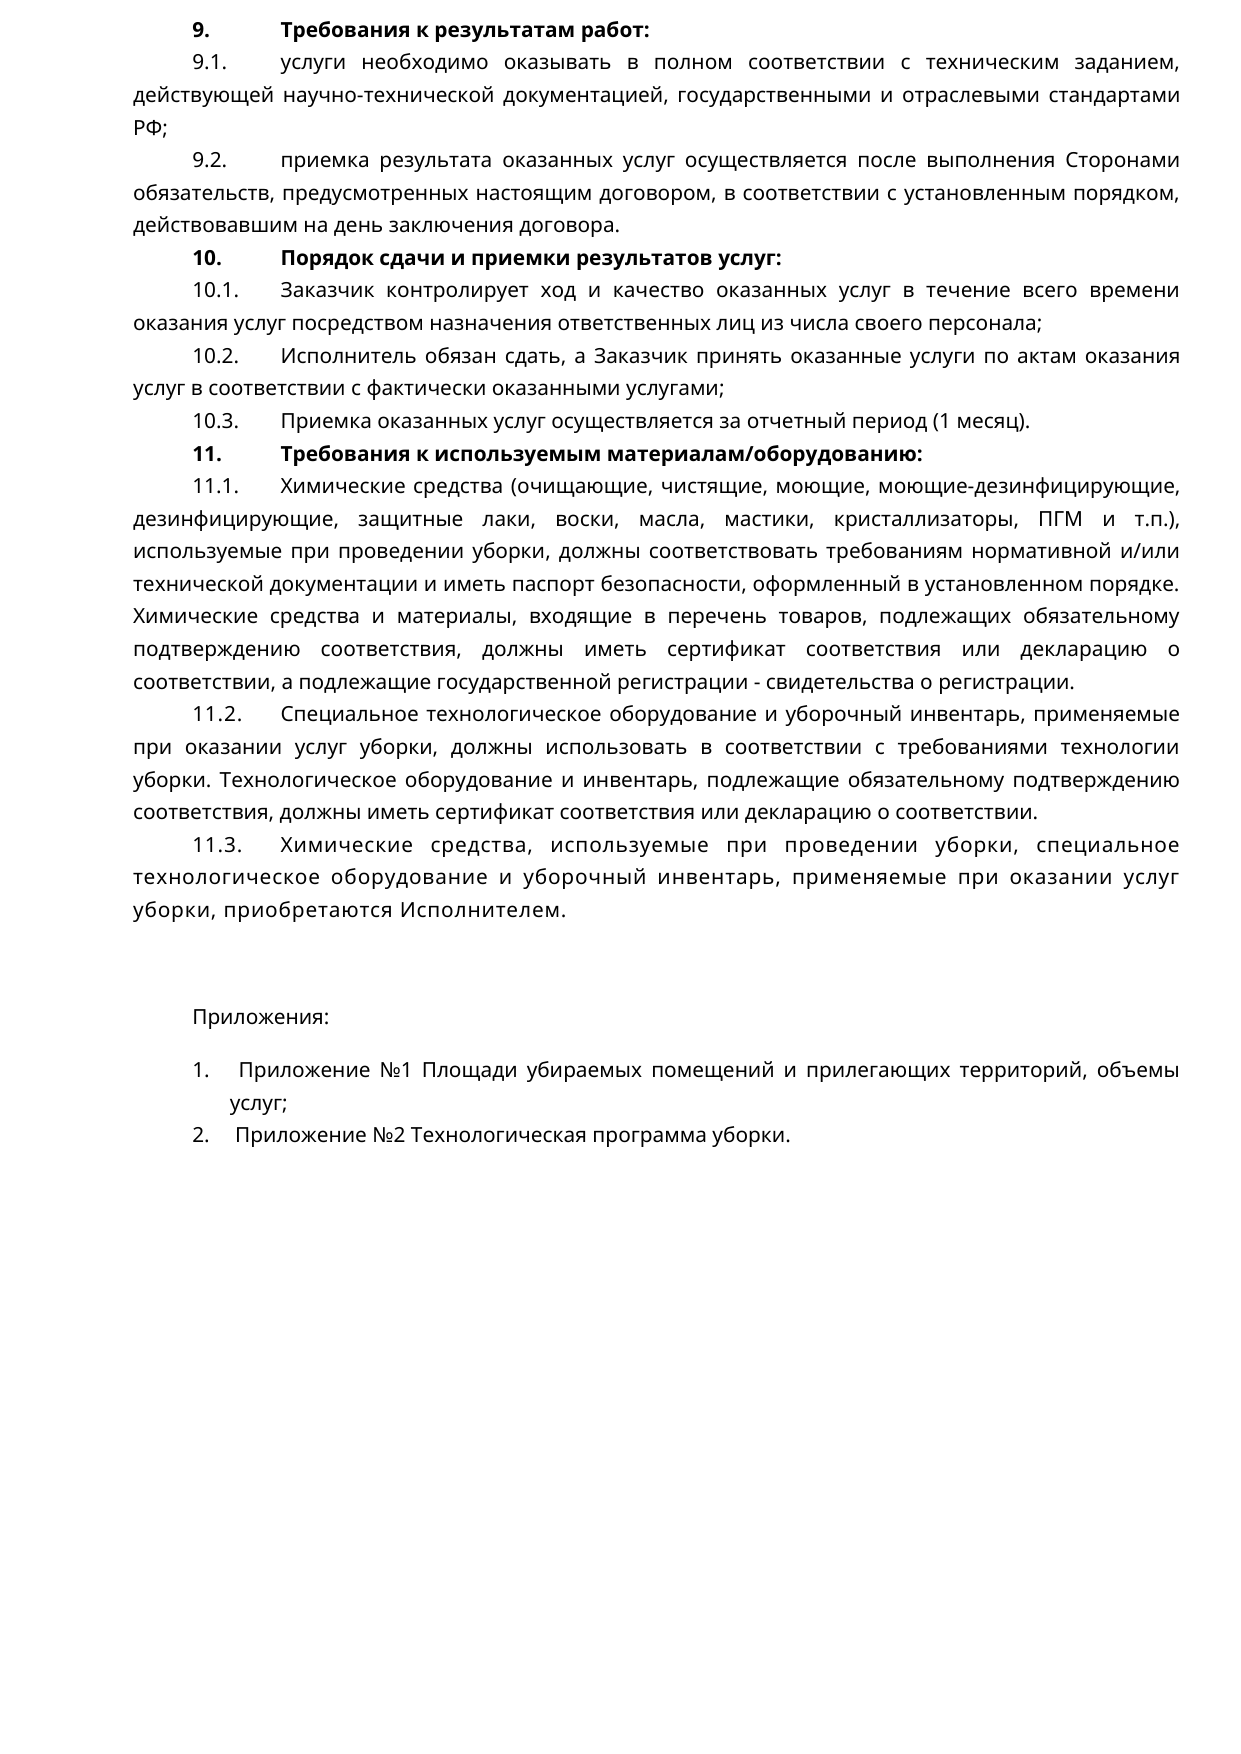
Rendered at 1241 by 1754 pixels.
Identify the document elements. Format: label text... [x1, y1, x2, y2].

list Требования к используемым материалам/оборудованию: [133, 439, 1181, 467]
list Заказчик контролирует ход и качество оказанных услуг в течение всего времени оказания услуг посредством назначения ответственных лиц из числа своего персонала; [133, 276, 1181, 337]
list Приемка оказанных услуг осуществляется за отчетный период (1 месяц). [133, 406, 1181, 434]
list Химические средства (очищающие, чистящие, моющие, моющие-дезинфицирующие, дезинфицирующие, защитные лаки, воски, масла, мастики, кристаллизаторы, ПГМ и т.п.), используемые при проведении уборки, должны соответствовать требованиям нормативной и/или технической документации и иметь паспорт безопасности, оформленный в установленном порядке. Химические средства и материалы, входящие в перечень товаров, подлежащих обязательному подтверждению соответствия, должны иметь сертификат соответствия или декларацию о соответствии, а подлежащие государственной регистрации - свидетельства о регистрации. [133, 471, 1181, 695]
list Исполнитель обязан сдать, а Заказчик принять оказанные услуги по актам оказания услуг в соответствии с фактически оказанными услугами; [133, 341, 1181, 402]
list Приложение №1 Площади убираемых помещений и прилегающих территорий, объемы услуг; [192, 1055, 1181, 1116]
list Требования к результатам работ: [133, 15, 1181, 43]
list услуги необходимо оказывать в полном соответствии с техническим заданием, действующей научно-технической документацией, государственными и отраслевыми стандартами РФ; [133, 47, 1181, 141]
list Приложение №2 Технологическая программа уборки. [192, 1121, 1181, 1149]
list приемка результата оказанных услуг осуществляется после выполнения Сторонами обязательств, предусмотренных настоящим договором, в соответствии с установленным порядком, действовавшим на день заключения договора. [133, 145, 1181, 239]
text Приложения: [133, 1002, 1181, 1030]
list Специальное технологическое оборудование и уборочный инвентарь, применяемые при оказании услуг уборки, должны использовать в соответствии с требованиями технологии уборки. Технологическое оборудование и инвентарь, подлежащие обязательному подтверждению соответствия, должны иметь сертификат соответствия или декларацию о соответствии. [133, 699, 1181, 826]
text 11.3. Химические средства, используемые при проведении уборки, специальное технологическое оборудование и уборочный инвентарь, применяемые при оказании услуг уборки, приобретаются Исполнителем. [133, 830, 1181, 923]
list Порядок сдачи и приемки результатов услуг: [133, 243, 1181, 271]
